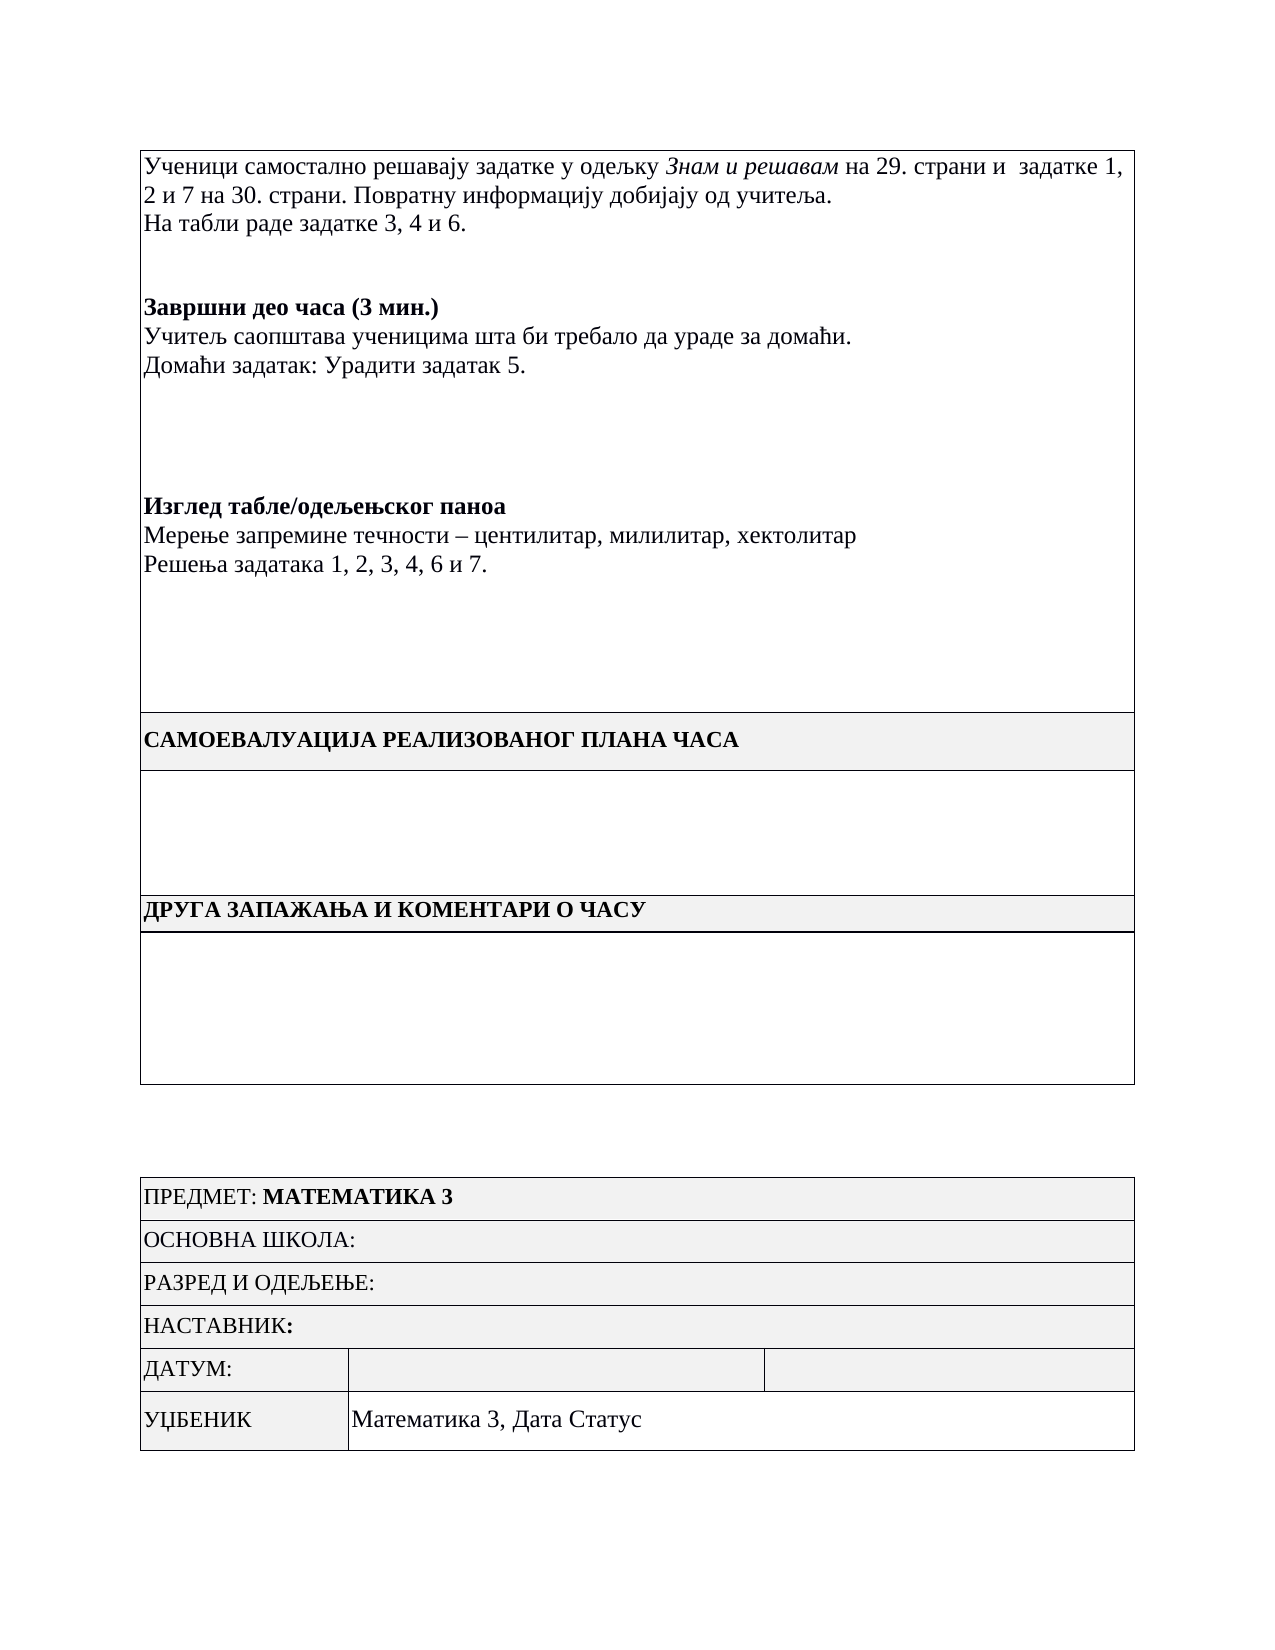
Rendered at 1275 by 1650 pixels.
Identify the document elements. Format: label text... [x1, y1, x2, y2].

table_cell НАСТАВНИК: [141, 1306, 1134, 1348]
table_cell [141, 933, 1134, 1083]
table_header ПРЕДМЕТ: МАТЕМАТИКА 3 [141, 1178, 1134, 1219]
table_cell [141, 151, 1134, 712]
table_cell ДАТУМ: [141, 1349, 348, 1391]
table_cell [141, 771, 1134, 895]
table_cell [765, 1349, 1134, 1391]
table_cell Mатематика 3, Дата Статус [349, 1392, 1134, 1450]
table_cell ДРУГА ЗАПАЖАЊА И КОМЕНТАРИ О ЧАСУ [141, 896, 1134, 931]
table_cell [349, 1349, 764, 1391]
table_cell САМОЕВАЛУАЦИЈА РЕАЛИЗОВАНОГ ПЛАНА ЧАСА [141, 713, 1134, 770]
table_cell ОСНОВНА ШКОЛА: [141, 1221, 1134, 1262]
table_cell РАЗРЕД И ОДЕЉЕЊЕ: [141, 1263, 1134, 1305]
table_cell УЏБЕНИК [141, 1392, 348, 1450]
